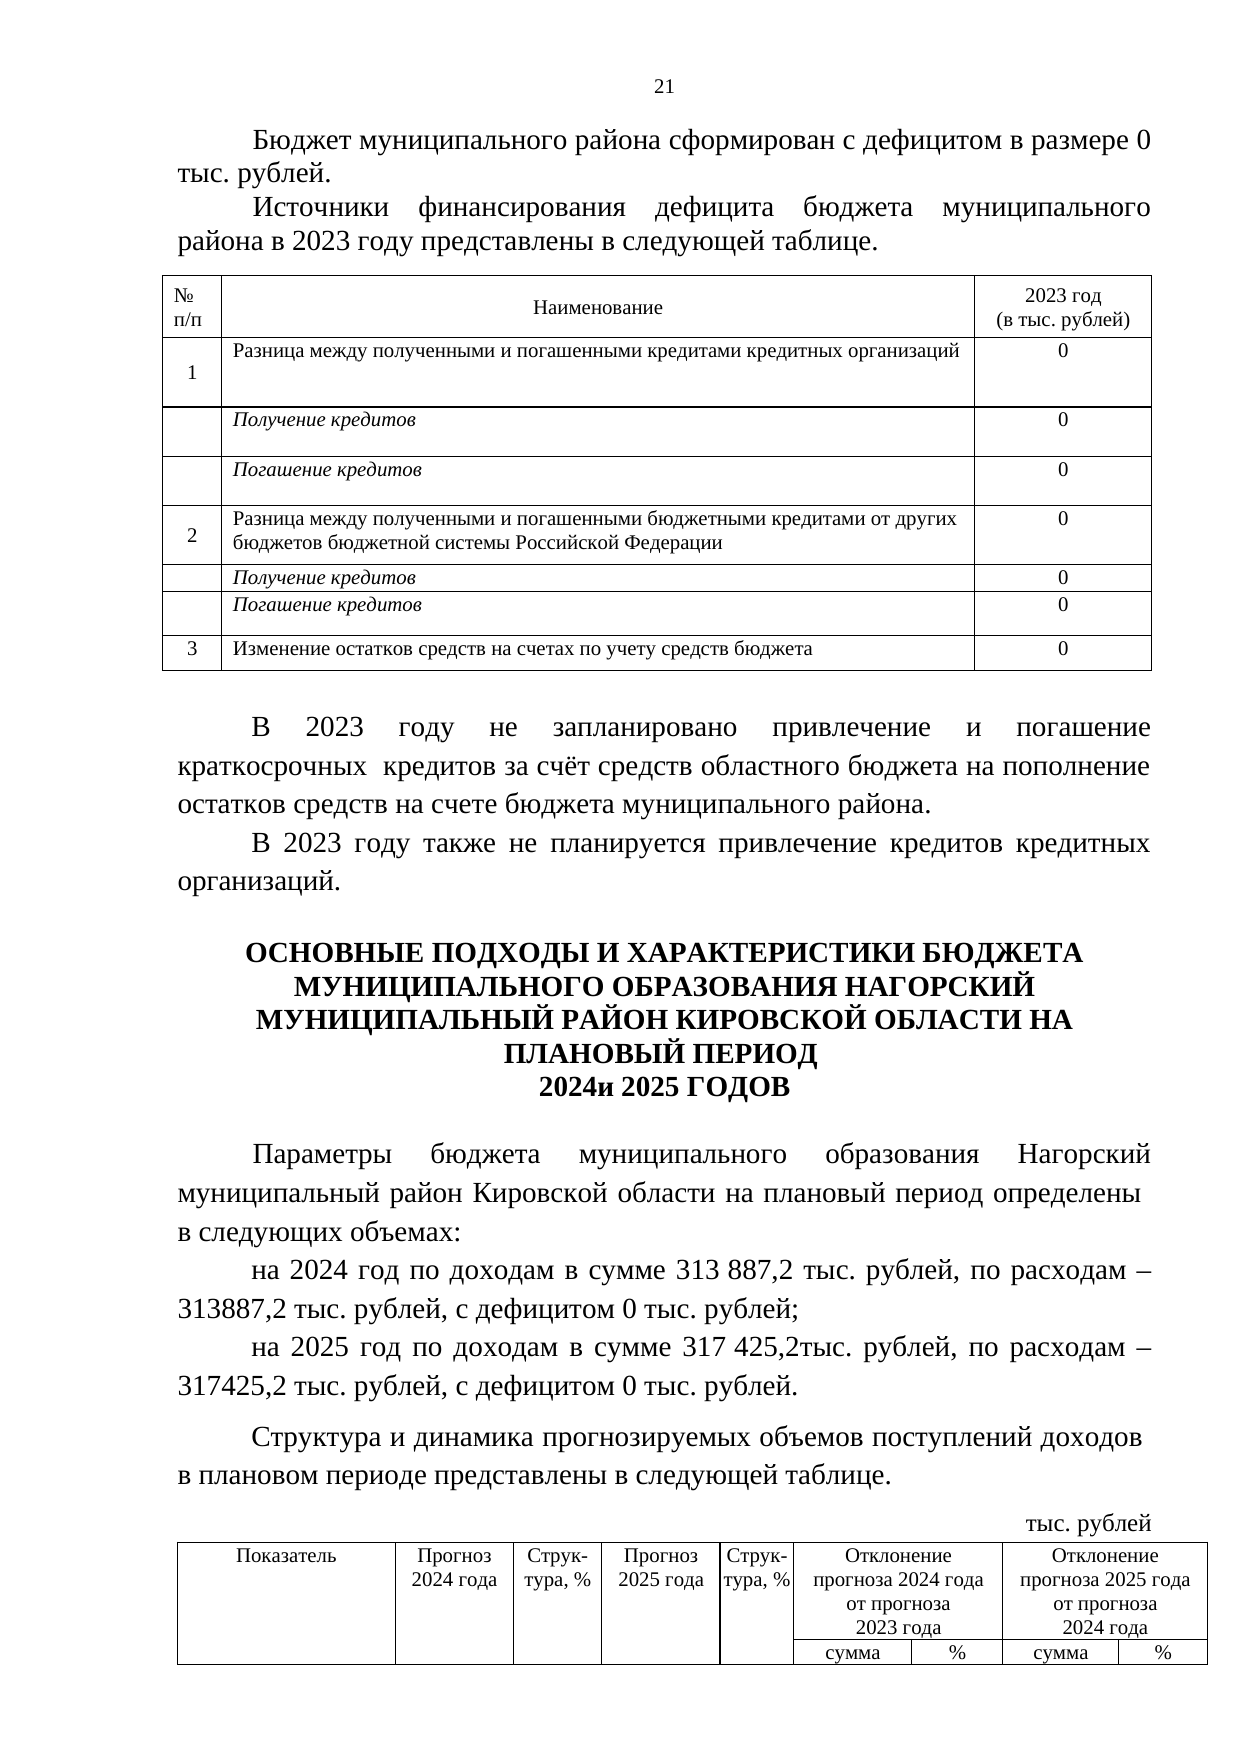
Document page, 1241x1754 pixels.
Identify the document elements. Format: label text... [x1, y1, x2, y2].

table_cell 1 [163, 338, 221, 406]
table_cell Получение кредитов [222, 408, 974, 456]
table_cell Погашение кредитов [222, 457, 974, 505]
title ОСНОВНЫЕ ПОДХОДЫ И ХАРАКТЕРИСТИКИ БЮДЖЕТА МУНИЦИПАЛЬНОГО ОБРАЗОВАНИЯ НАГОРСКИЙ МУНИЦИПАЛЬНЫЙ РАЙОН КИРОВСКОЙ ОБЛАСТИ НА ПЛАНОВЫЙ ПЕРИОД 2024и 2025 ГОДОВ [177, 935, 1152, 1103]
table_header Струк-тура, % [721, 1543, 793, 1664]
table_cell 0 [975, 338, 1151, 406]
table_cell 0 [975, 408, 1151, 456]
table_header Показатель [178, 1543, 395, 1664]
table_cell 0 [975, 457, 1151, 505]
table_cell [163, 457, 221, 505]
table_cell [163, 408, 221, 456]
table_header Прогноз 2024 года [396, 1543, 513, 1664]
table_header Наименование [222, 276, 974, 337]
table_cell Изменение остатков средств на счетах по учету средств бюджета [222, 636, 974, 669]
table_cell Разница между полученными и погашенными кредитами кредитных организаций [222, 338, 974, 406]
table_cell Погашение кредитов [222, 592, 974, 635]
table_cell % [912, 1640, 1002, 1664]
text Источники финансирования дефицита бюджета муниципального района в 2023 году представлены в следующей таблице. [177, 189, 1152, 256]
table_header 2023 год (в тыс. рублей) [975, 276, 1151, 337]
text тыс. рублей [177, 1508, 1152, 1537]
table_header Отклонение прогноза 2025 года от прогноза 2024 года [1003, 1543, 1207, 1639]
text В 2023 году не запланировано привлечение и погашение краткосрочных кредитов за счёт средств областного бюджета на пополнение остатков средств на счете бюджета муниципального района. [177, 709, 1152, 820]
table_cell [163, 565, 221, 591]
table_cell сумма [794, 1640, 911, 1664]
table_header Прогноз 2025 года [602, 1543, 719, 1664]
table_cell сумма [1003, 1640, 1118, 1664]
text В 2023 году также не планируется привлечение кредитов кредитных организаций. [177, 825, 1152, 897]
text на 2025 год по доходам в сумме 317 425,2тыс. рублей, по расходам – 317425,2 тыс. рублей, с дефицитом 0 тыс. рублей. [177, 1329, 1152, 1401]
text Бюджет муниципального района сформирован с дефицитом в размере 0 тыс. рублей. [177, 122, 1152, 189]
table_header Струк-тура, % [514, 1543, 601, 1664]
table_cell 0 [975, 592, 1151, 635]
table_cell 3 [163, 636, 221, 669]
table_cell 2 [163, 506, 221, 564]
text Параметры бюджета муниципального образования Нагорский муниципальный район Кировской области на плановый период определены в следующих объемах: [177, 1137, 1152, 1247]
table_header № п/п [163, 276, 221, 337]
text Структура и динамика прогнозируемых объемов поступлений доходов в плановом периоде представлены в следующей таблице. [177, 1419, 1152, 1491]
table_cell 0 [975, 565, 1151, 591]
table_header Отклонение прогноза 2024 года от прогноза 2023 года [794, 1543, 1002, 1639]
table_cell 0 [975, 506, 1151, 564]
table_cell Получение кредитов [222, 565, 974, 591]
table_cell [163, 592, 221, 635]
text на 2024 год по доходам в сумме 313 887,2 тыс. рублей, по расходам – 313887,2 тыс. рублей, с дефицитом 0 тыс. рублей; [177, 1252, 1152, 1324]
table_cell 0 [975, 636, 1151, 669]
table_cell Разница между полученными и погашенными бюджетными кредитами от других бюджетов бюджетной системы Российской Федерации [222, 506, 974, 564]
table_cell % [1119, 1640, 1207, 1664]
